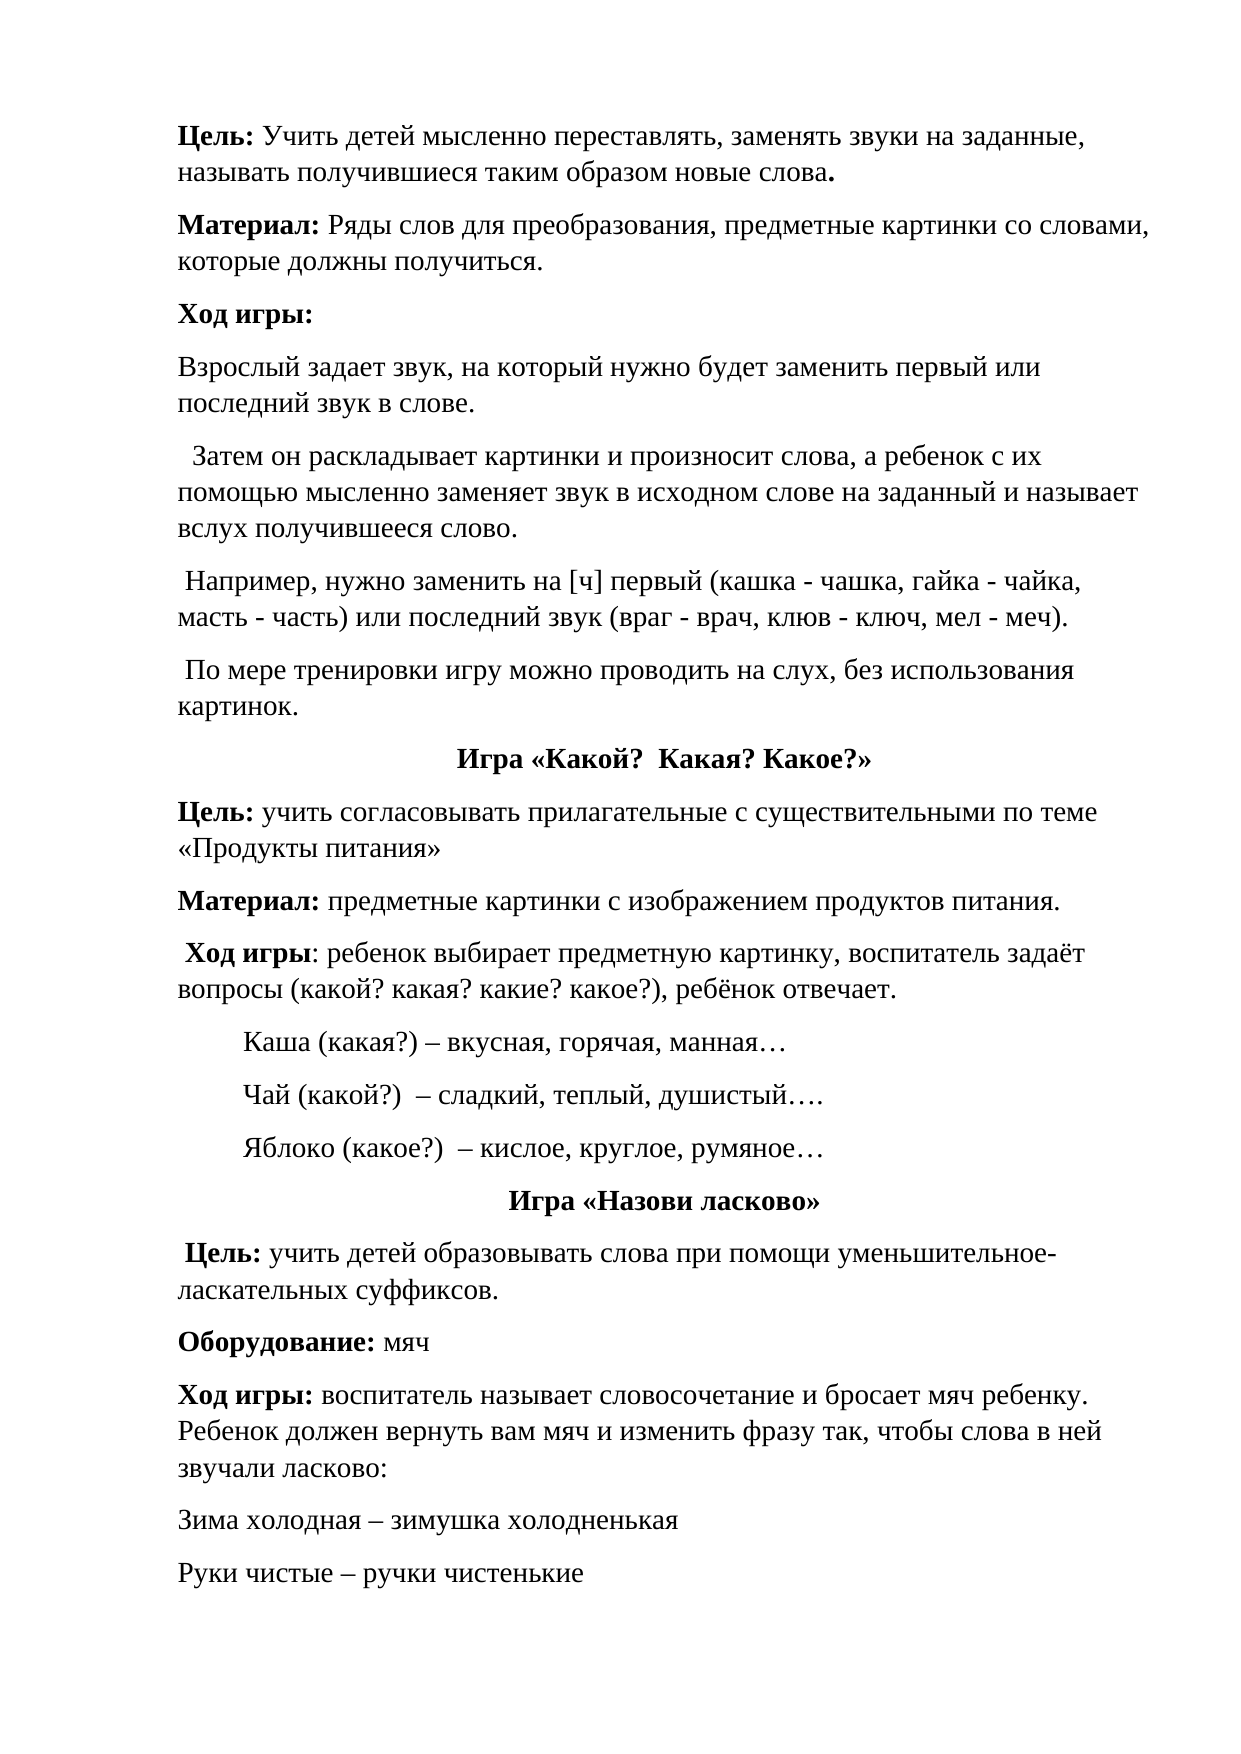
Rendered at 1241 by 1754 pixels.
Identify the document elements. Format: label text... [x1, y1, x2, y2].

text Ход игры: ребенок выбирает предметную картинку, воспитатель задаёт вопросы (какой? какая? какие? какое?), ребёнок отвечает. [177, 935, 1152, 1005]
text Игра «Какой? Какая? Какое?» [177, 741, 1152, 774]
text Каша (какая?) – вкусная, горячая, манная… [177, 1024, 1152, 1058]
text Материал: Ряды слов для преобразования, предметные картинки со словами, которые должны получиться. [177, 207, 1152, 277]
text Взрослый задает звук, на который нужно будет заменить первый или последний звук в слове. [177, 349, 1152, 418]
text Цель: учить согласовывать прилагательные с существительными по теме «Продукты питания» [177, 794, 1152, 863]
text Ход игры: [177, 296, 1152, 329]
text Например, нужно заменить на [ч] первый (кашка - чашка, гайка - чайка, масть - часть) или последний звук (враг - врач, клюв - ключ, мел - меч). [177, 563, 1152, 633]
text По мере тренировки игру можно проводить на слух, без использования картинок. [177, 652, 1152, 722]
text Яблоко (какое?) – кислое, круглое, румяное… [177, 1130, 1152, 1163]
text Руки чистые – ручки чистенькие [177, 1555, 1152, 1589]
text Цель: учить детей образовывать слова при помощи уменьшительное- ласкательных суффиксов. [177, 1236, 1152, 1305]
text Оборудование: мяч [177, 1324, 1152, 1358]
text Зима холодная – зимушка холодненькая [177, 1502, 1152, 1536]
text Цель: Учить детей мысленно переставлять, заменять звуки на заданные, называть получившиеся таким образом новые слова. [177, 118, 1152, 188]
text Чай (какой?) – сладкий, теплый, душистый…. [177, 1077, 1152, 1111]
text Затем он раскладывает картинки и произносит слова, а ребенок с их помощью мысленно заменяет звук в исходном слове на заданный и называет вслух получившееся слово. [177, 438, 1152, 544]
text Материал: предметные картинки с изображением продуктов питания. [177, 883, 1152, 916]
text Ход игры: воспитатель называет словосочетание и бросает мяч ребенку. Ребенок должен вернуть вам мяч и изменить фразу так, чтобы слова в ней звучали ласково: [177, 1377, 1152, 1483]
text Игра «Назови ласково» [177, 1183, 1152, 1216]
